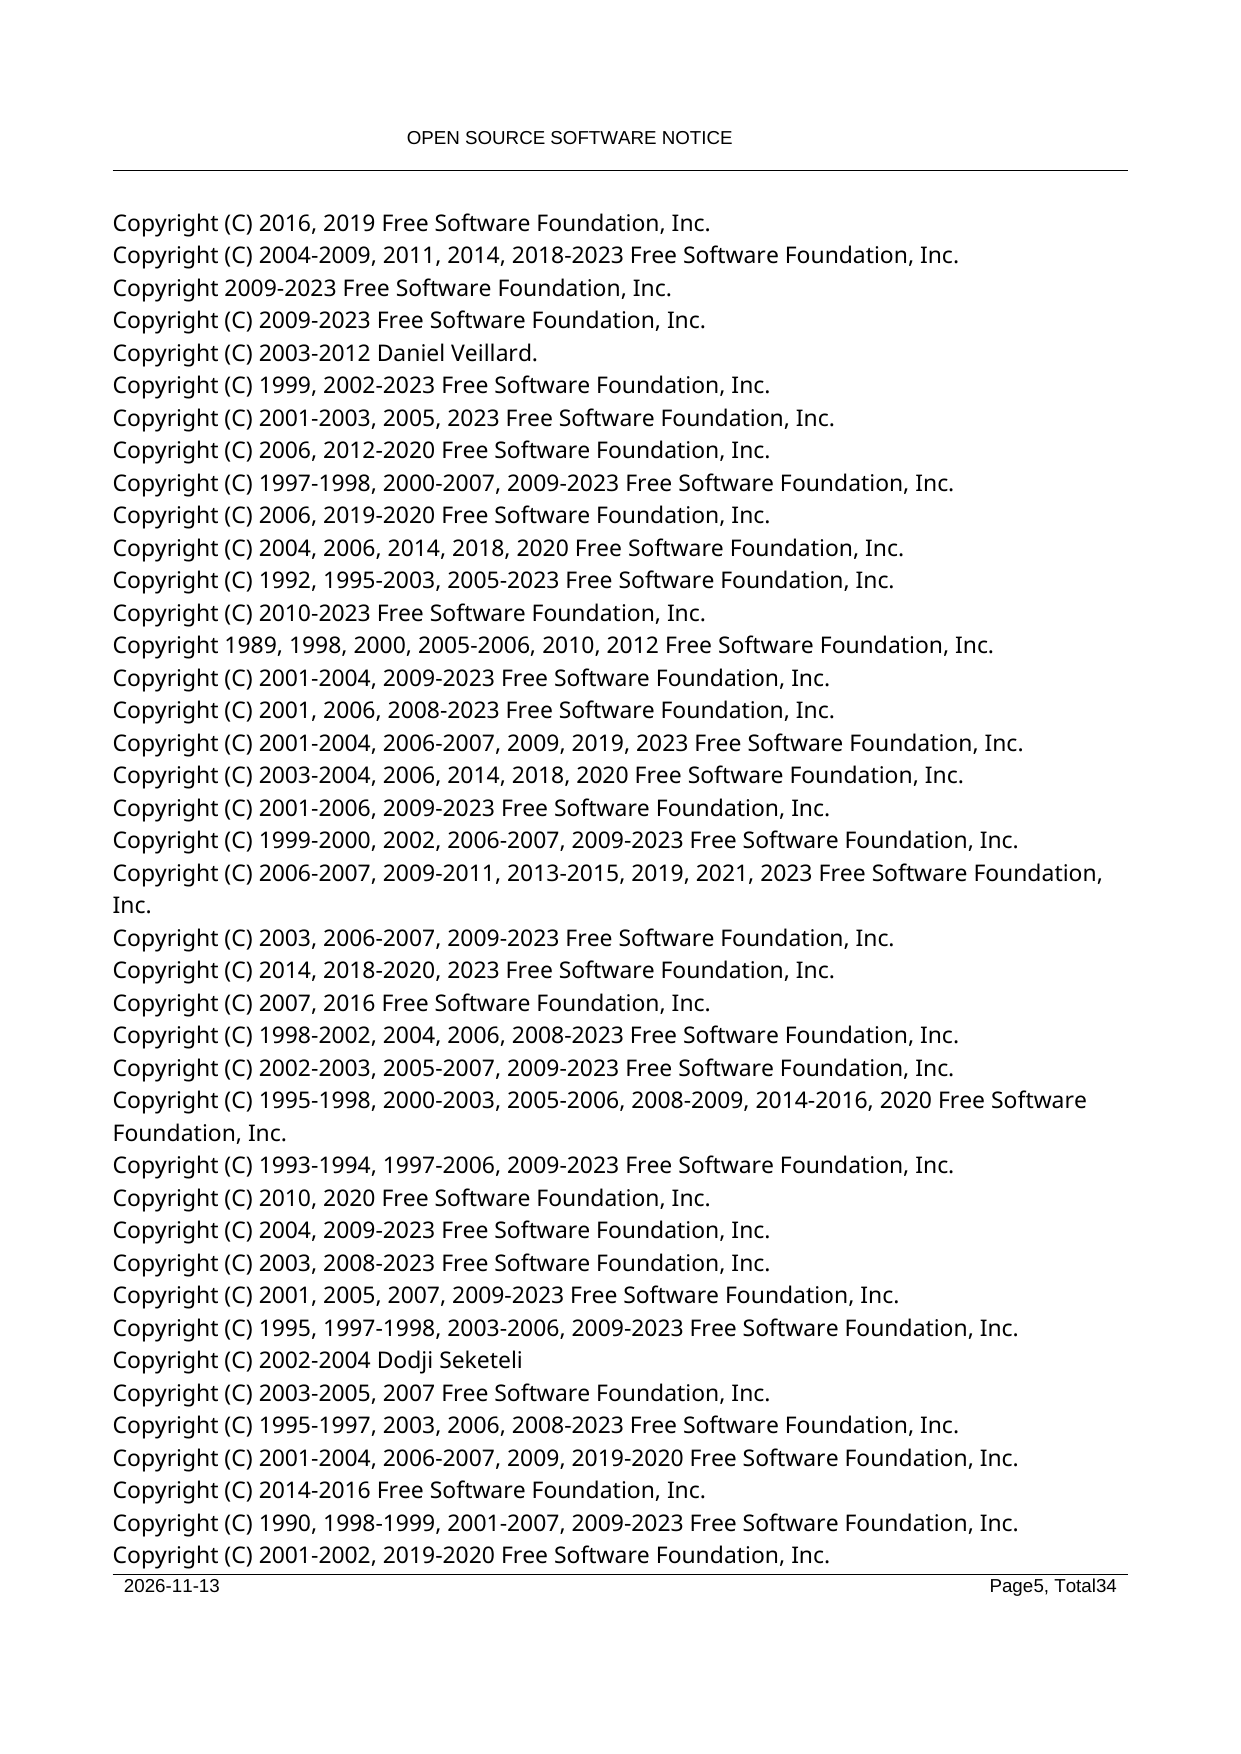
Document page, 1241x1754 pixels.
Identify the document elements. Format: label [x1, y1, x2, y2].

text [112, 206, 1128, 1571]
